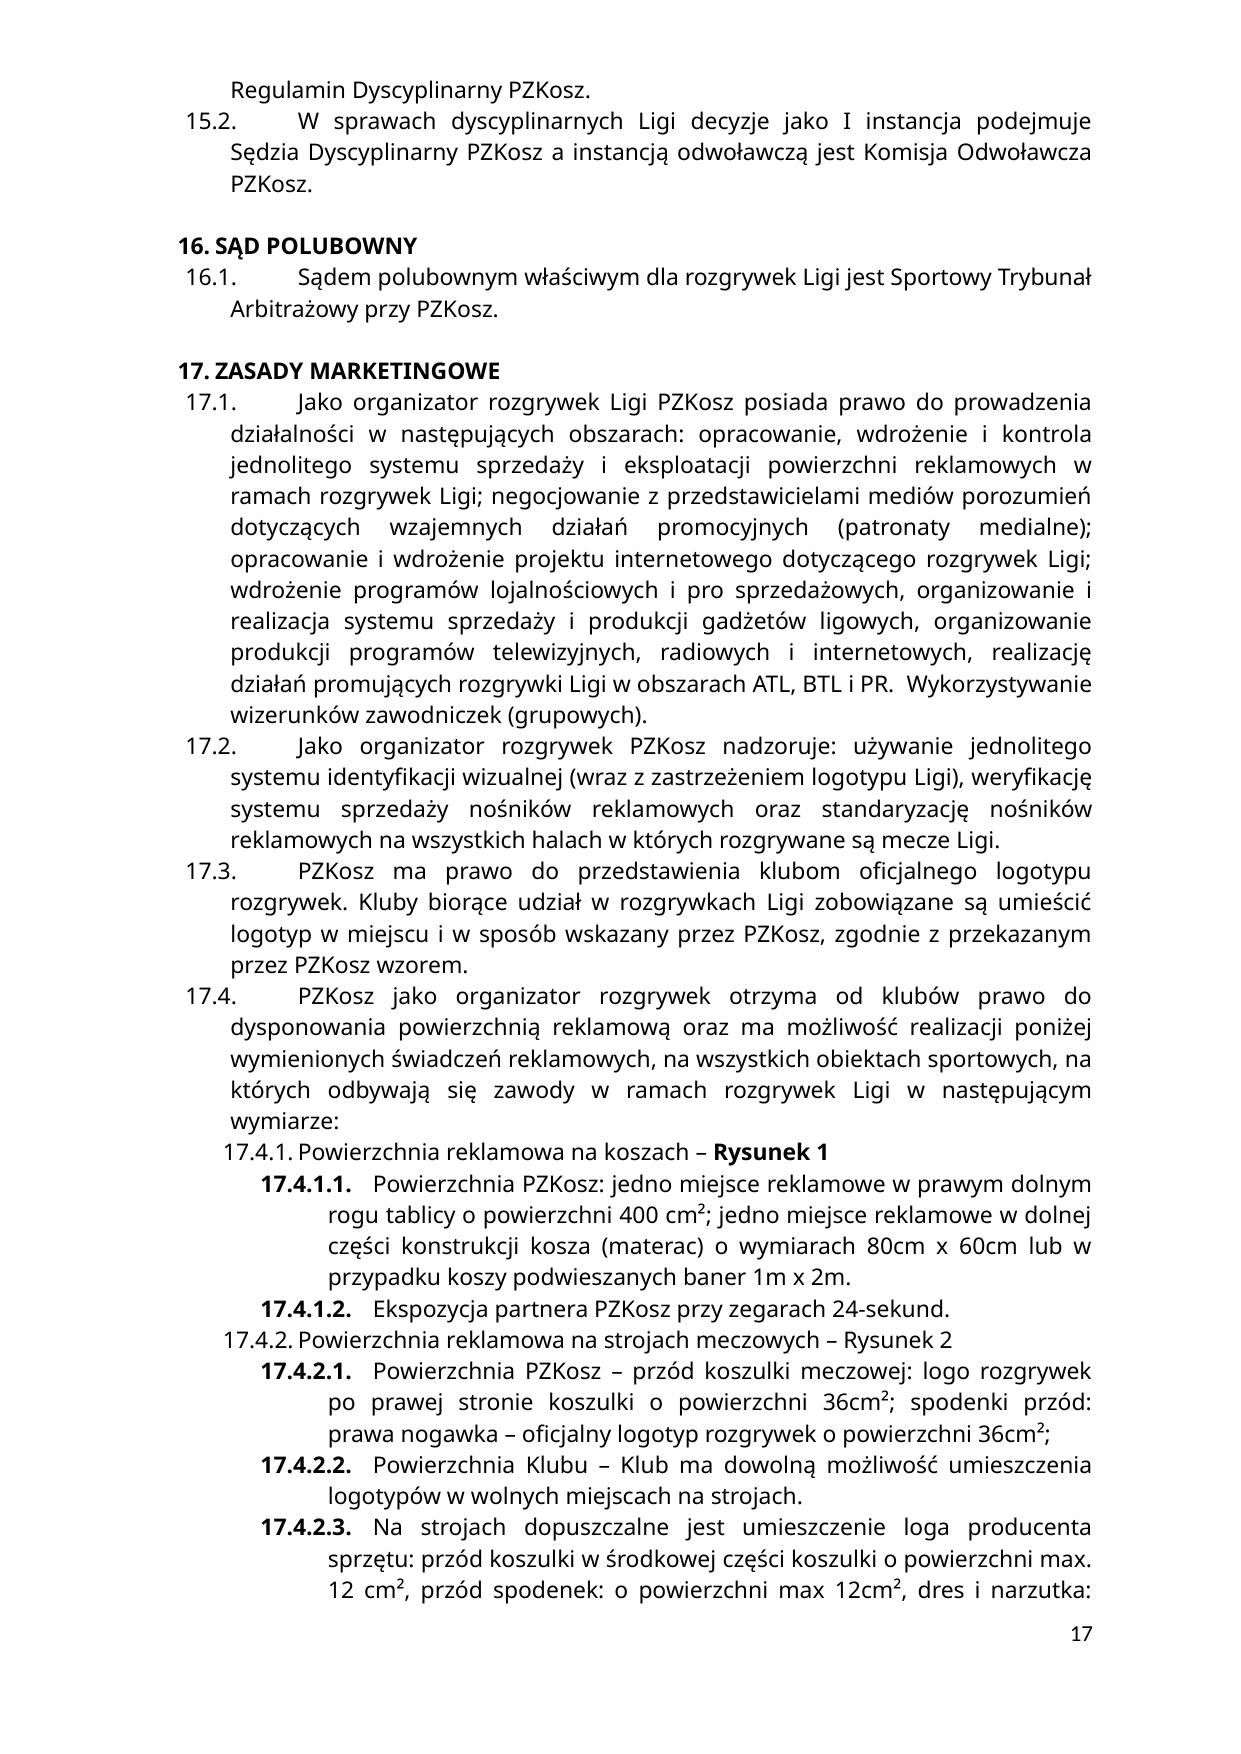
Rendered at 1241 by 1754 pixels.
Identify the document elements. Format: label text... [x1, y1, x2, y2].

list Powierzchnia PZKosz – przód koszulki meczowej: logo rozgrywek po prawej stronie koszulki o powierzchni 36cm²; spodenki przód: prawa nogawka – oficjalny logotyp rozgrywek o powierzchni 36cm²; [260, 1355, 1093, 1449]
list Powierzchnia reklamowa na koszach – Rysunek 1 [223, 1136, 1093, 1167]
list PZKosz jako organizator rozgrywek otrzyma od klubów prawo do dysponowania powierzchnią reklamową oraz ma możliwość realizacji poniżej wymienionych świadczeń reklamowych, na wszystkich obiektach sportowych, na których odbywają się zawody w ramach rozgrywek Ligi w następującym wymiarze: [185, 980, 1093, 1136]
list SĄD POLUBOWNY [177, 230, 1093, 261]
list Powierzchnia PZKosz: jedno miejsce reklamowe w prawym dolnym rogu tablicy o powierzchni 400 cm²; jedno miejsce reklamowe w dolnej części konstrukcji kosza (materac) o wymiarach 80cm x 60cm lub w przypadku koszy podwieszanych baner 1m x 2m. [260, 1167, 1093, 1292]
list W sprawach dyscyplinarnych Ligi decyzje jako I instancja podejmuje Sędzia Dyscyplinarny PZKosz a instancją odwoławczą jest Komisja Odwoławcza PZKosz. [185, 105, 1093, 199]
list Ekspozycja partnera PZKosz przy zegarach 24-sekund. [260, 1292, 1093, 1324]
list Sądem polubownym właściwym dla rozgrywek Ligi jest Sportowy Trybunał Arbitrażowy przy PZKosz. [185, 261, 1093, 324]
list Powierzchnia Klubu – Klub ma dowolną możliwość umieszczenia logotypów w wolnych miejscach na strojach. [260, 1449, 1093, 1511]
list ZASADY MARKETINGOWE [177, 355, 1093, 386]
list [185, 74, 1093, 105]
list PZKosz ma prawo do przedstawienia klubom oficjalnego logotypu rozgrywek. Kluby biorące udział w rozgrywkach Ligi zobowiązane są umieścić logotyp w miejscu i w sposób wskazany przez PZKosz, zgodnie z przekazanym przez PZKosz wzorem. [185, 855, 1093, 980]
list Jako organizator rozgrywek PZKosz nadzoruje: używanie jednolitego systemu identyfikacji wizualnej (wraz z zastrzeżeniem logotypu Ligi), weryfikację systemu sprzedaży nośników reklamowych oraz standaryzację nośników reklamowych na wszystkich halach w których rozgrywane są mecze Ligi. [185, 730, 1093, 855]
list Powierzchnia reklamowa na strojach meczowych – Rysunek 2 [223, 1324, 1093, 1355]
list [260, 1511, 1093, 1605]
list Jako organizator rozgrywek Ligi PZKosz posiada prawo do prowadzenia działalności w następujących obszarach: opracowanie, wdrożenie i kontrola jednolitego systemu sprzedaży i eksploatacji powierzchni reklamowych w ramach rozgrywek Ligi; negocjowanie z przedstawicielami mediów porozumień dotyczących wzajemnych działań promocyjnych (patronaty medialne); opracowanie i wdrożenie projektu internetowego dotyczącego rozgrywek Ligi; wdrożenie programów lojalnościowych i pro sprzedażowych, organizowanie i realizacja systemu sprzedaży i produkcji gadżetów ligowych, organizowanie produkcji programów telewizyjnych, radiowych i internetowych, realizację działań promujących rozgrywki Ligi w obszarach ATL, BTL i PR. Wykorzystywanie wizerunków zawodniczek (grupowych). [185, 386, 1093, 730]
